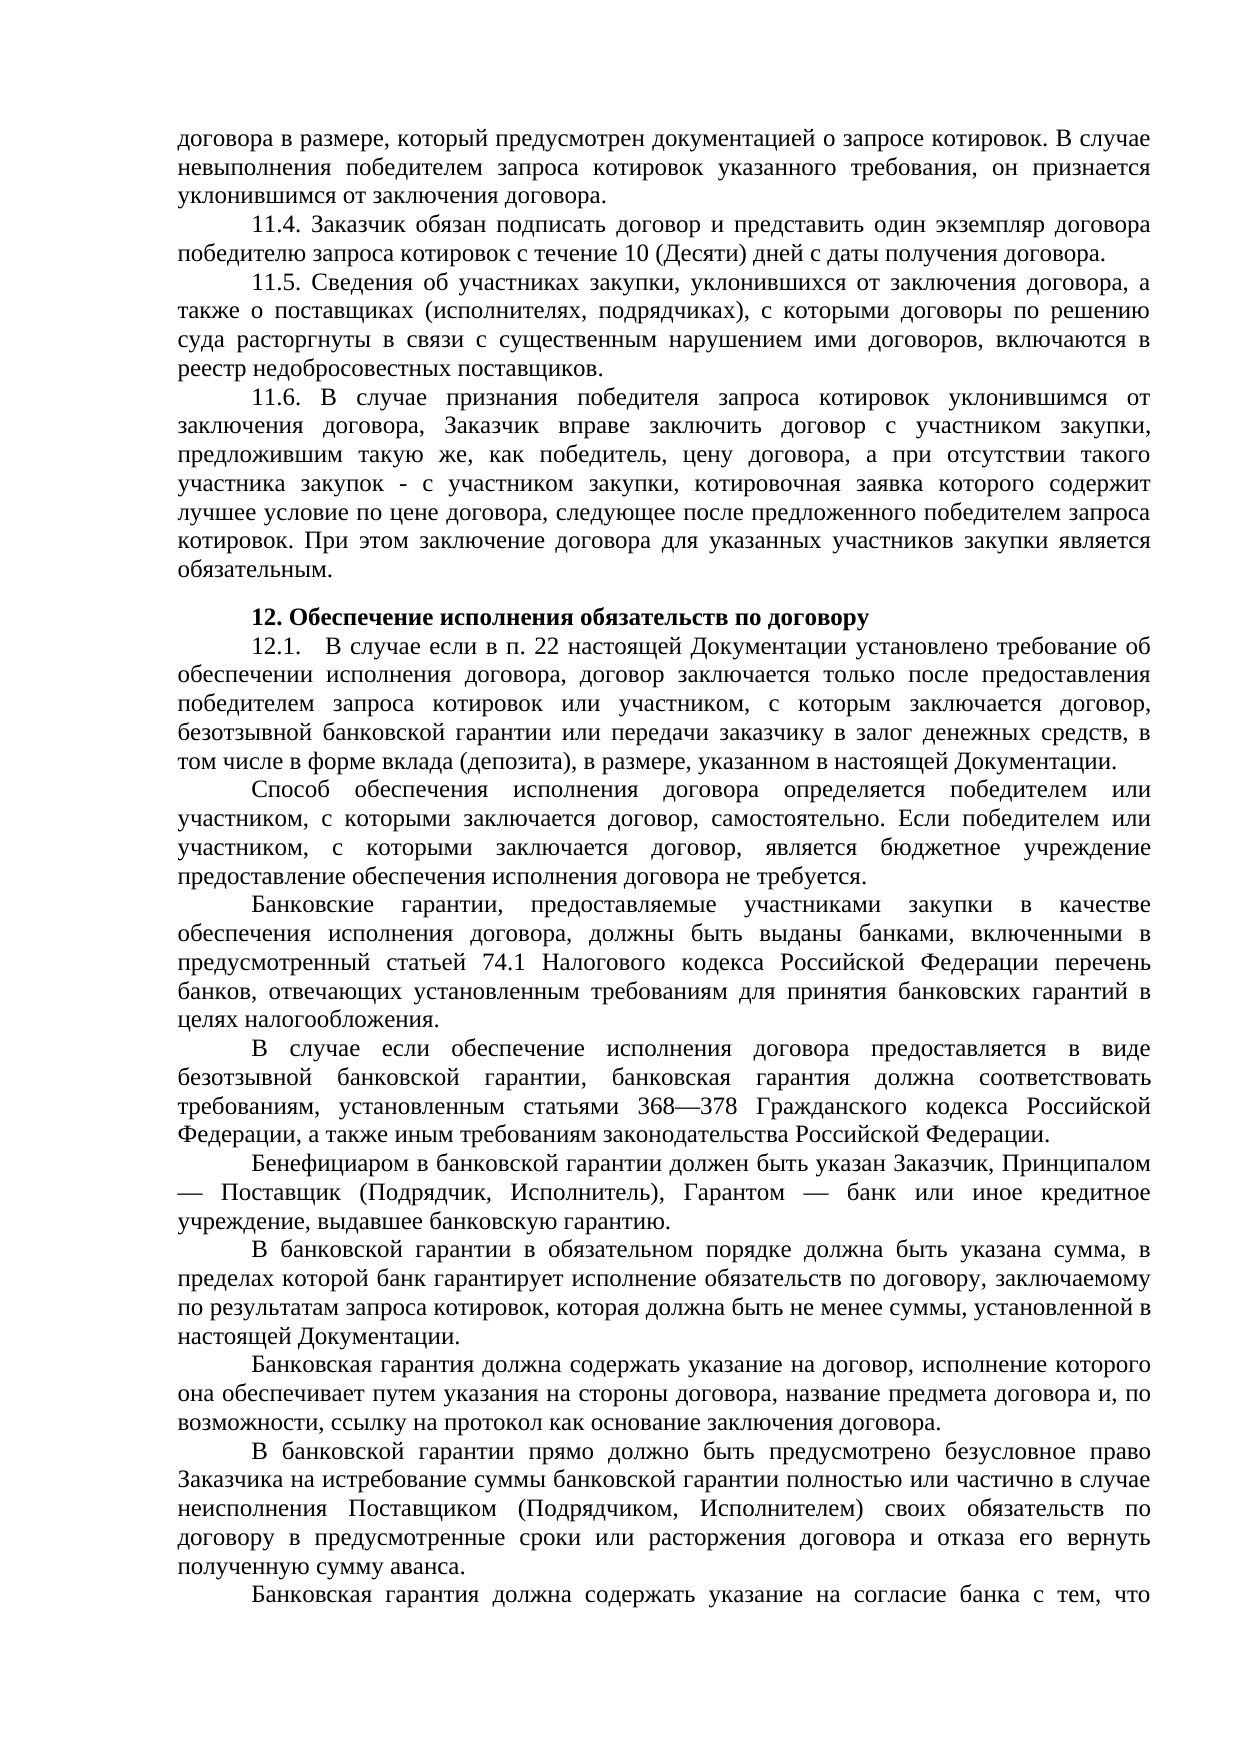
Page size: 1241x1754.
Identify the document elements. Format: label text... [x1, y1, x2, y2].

text 11.5. Сведения об участниках закупки, уклонившихся от заключения договора, а также о поставщиках (исполнителях, подрядчиках), с которыми договоры по решению суда расторгнуты в связи с существенным нарушением ими договоров, включаются в реестр недобросовестных поставщиков. [177, 267, 1151, 382]
text Способ обеспечения исполнения договора определяется победителем или участником, с которыми заключается договор, самостоятельно. Если победителем или участником, с которыми заключается договор, является бюджетное учреждение предоставление обеспечения исполнения договора не требуется. [177, 774, 1152, 889]
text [177, 123, 1152, 209]
text Банковские гарантии, предоставляемые участниками закупки в качестве обеспечения исполнения договора, должны быть выданы банками, включенными в предусмотренный статьей 74.1 Налогового кодекса Российской Федерации перечень банков, отвечающих установленным требованиям для принятия банковских гарантий в целях налогообложения. [177, 889, 1152, 1033]
text В случае если обеспечение исполнения договора предоставляется в виде безотзывной банковской гарантии, банковская гарантия должна соответствовать требованиям, установленным статьями 368—378 Гражданского кодекса Российской Федерации, а также иным требованиям законодательства Российской Федерации. [177, 1033, 1152, 1148]
text 12. Обеспечение исполнения обязательств по договору [177, 602, 1152, 631]
text 12.1. В случае если в п. 22 настоящей Документации установлено требование об обеспечении исполнения договора, договор заключается только после предоставления победителем запроса котировок или участником, с которым заключается договор, безотзывной банковской гарантии или передачи заказчику в залог денежных средств, в том числе в форме вклада (депозита), в размере, указанном в настоящей Документации. [177, 631, 1152, 774]
text В банковской гарантии в обязательном порядке должна быть указана сумма, в пределах которой банк гарантирует исполнение обязательств по договору, заключаемому по результатам запроса котировок, которая должна быть не менее суммы, установленной в настоящей Документации. [177, 1234, 1152, 1349]
text Банковская гарантия должна содержать указание на договор, исполнение которого она обеспечивает путем указания на стороны договора, название предмета договора и, по возможности, ссылку на протокол как основание заключения договора. [177, 1349, 1152, 1436]
text 11.6. В случае признания победителя запроса котировок уклонившимся от заключения договора, Заказчик вправе заключить договор с участником закупки, предложившим такую же, как победитель, цену договора, а при отсутствии такого участника закупок - с участником закупки, котировочная заявка которого содержит лучшее условие по цене договора, следующее после предложенного победителем запроса котировок. При этом заключение договора для указанных участников закупки является обязательным. [177, 382, 1152, 583]
text 11.4. Заказчик обязан подписать договор и представить один экземпляр договора победителю запроса котировок с течение 10 (Десяти) дней с даты получения договора. [177, 209, 1151, 267]
text Бенефициаром в банковской гарантии должен быть указан Заказчик, Принципалом — Поставщик (Подрядчик, Исполнитель), Гарантом — банк или иное кредитное учреждение, выдавшее банковскую гарантию. [177, 1148, 1152, 1234]
text В банковской гарантии прямо должно быть предусмотрено безусловное право Заказчика на истребование суммы банковской гарантии полностью или частично в случае неисполнения Поставщиком (Подрядчиком, Исполнителем) своих обязательств по договору в предусмотренные сроки или расторжения договора и отказа его вернуть полученную сумму аванса. [177, 1436, 1152, 1579]
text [177, 1579, 1152, 1608]
